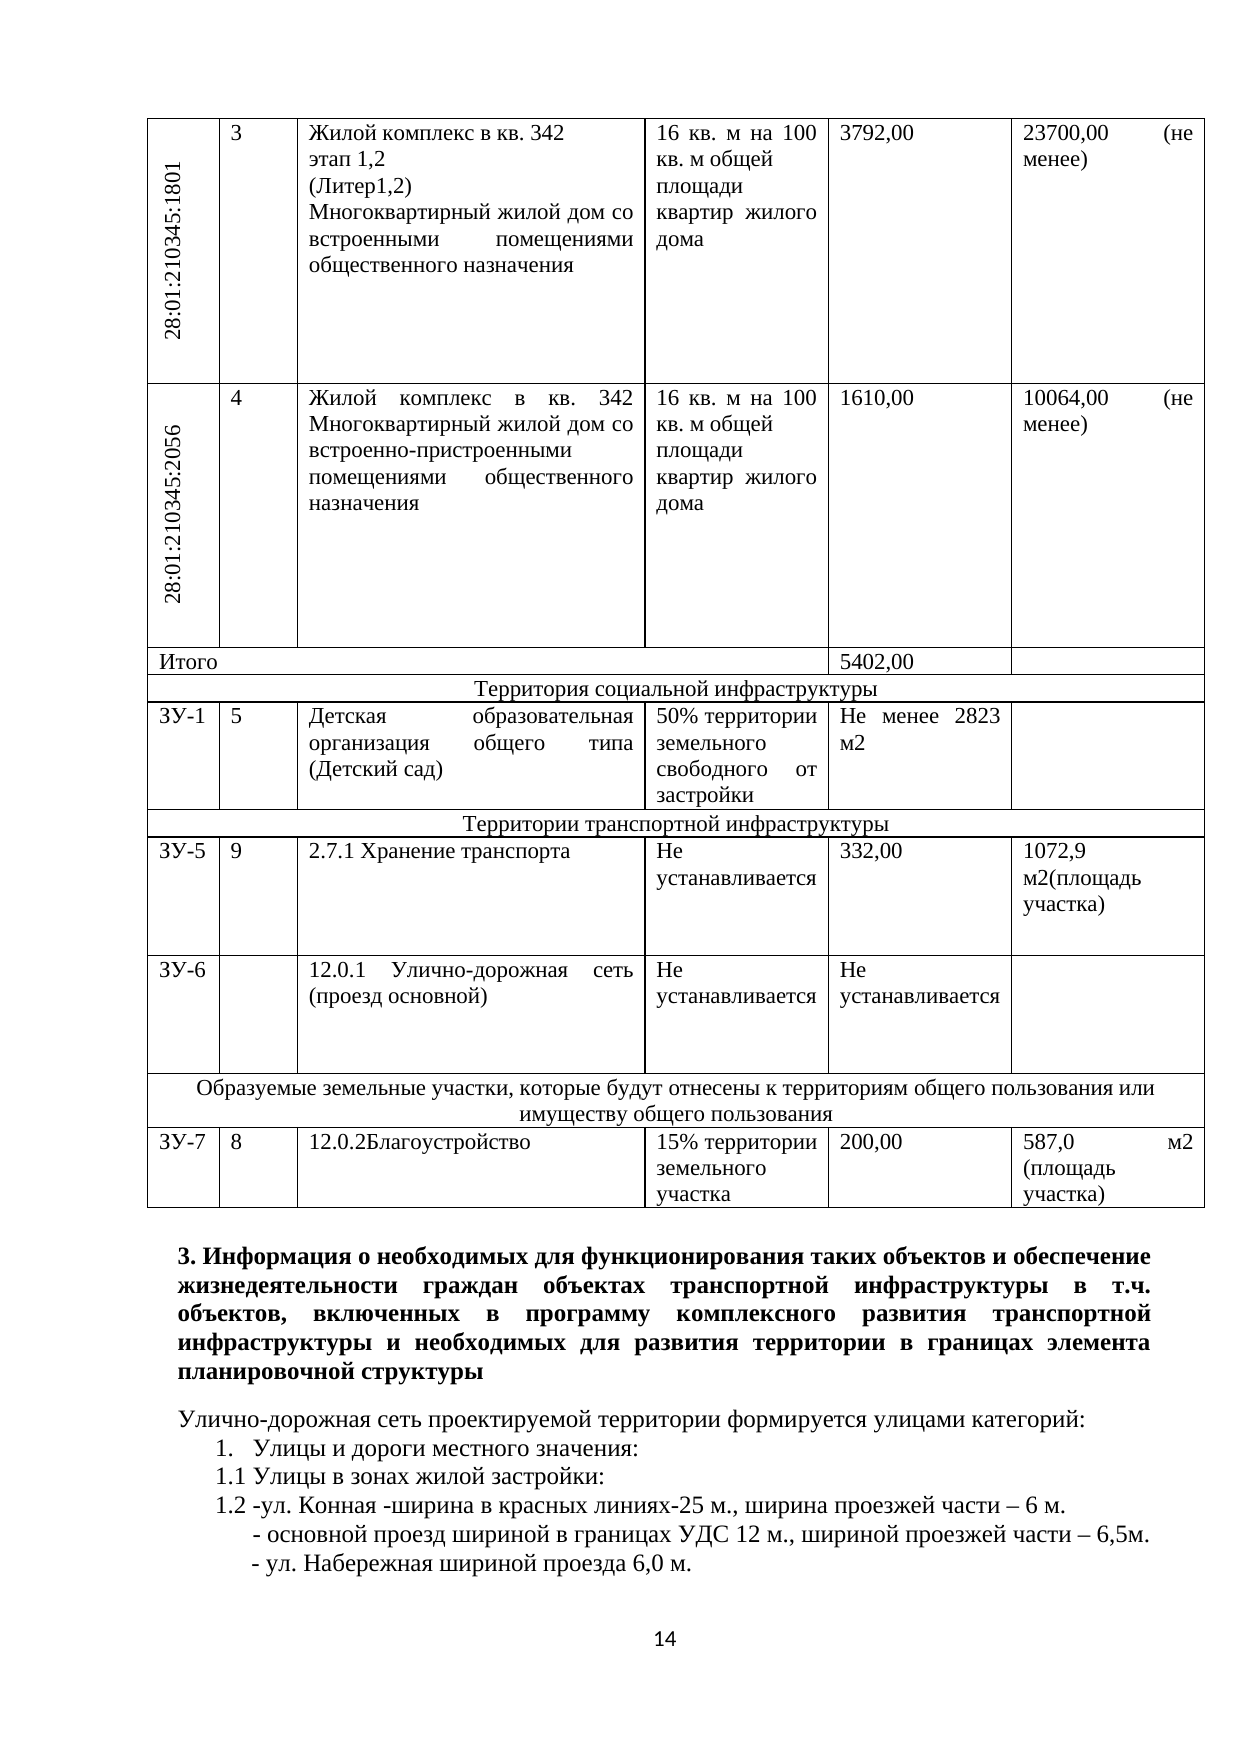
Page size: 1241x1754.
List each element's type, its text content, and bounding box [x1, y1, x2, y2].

list Улицы и дороги местного значения: [215, 1433, 1152, 1461]
list Улицы в зонах жилой застройки: [215, 1461, 1152, 1490]
list -ул. Конная -ширина в красных линиях-25 м., ширина проезжей части – 6 м. [215, 1490, 1152, 1519]
table_cell 332,00 [829, 838, 1011, 955]
table_cell 8 [220, 1128, 297, 1207]
table_cell ЗУ-1 [148, 703, 219, 809]
table_cell Образуемые земельные участки, которые будут отнесены к территориям общего пользования или имуществу общего пользования [148, 1074, 1204, 1127]
table_cell 23700,00 (не менее) [1012, 119, 1204, 383]
table_cell Детская образовательная организация общего типа (Детский сад) [298, 703, 644, 809]
table_cell Территория социальной инфраструктуры [148, 675, 1204, 701]
table_cell 16 кв. м на 100 кв. м общей площади квартир жилого дома [646, 384, 828, 647]
table_cell Не менее 2823 м2 [829, 703, 1011, 809]
table_cell 12.0.2Благоустройство [298, 1128, 644, 1207]
table_cell 5402,00 [829, 648, 1011, 674]
table_cell 1610,00 [829, 384, 1011, 647]
table_cell Не устанавливается [646, 956, 828, 1073]
text Улично-дорожная сеть проектируемой территории формируется улицами категорий: [177, 1404, 1152, 1433]
table_cell 9 [220, 838, 297, 955]
table_cell 10064,00 (не менее) [1012, 384, 1204, 647]
table_cell Территории транспортной инфраструктуры [148, 810, 1204, 836]
table_cell 587,0 м2 (площадь участка) [1012, 1128, 1204, 1207]
table_cell Итого [148, 648, 828, 674]
table_cell Не устанавливается [646, 838, 828, 955]
table_cell [1012, 703, 1204, 809]
table_cell [220, 956, 297, 1073]
text - основной проезд шириной в границах УДС 12 м., шириной проезжей части – 6,5м. [252, 1519, 1152, 1548]
table_cell 3792,00 [829, 119, 1011, 383]
table_cell 28:01:210345:2056 [148, 384, 219, 647]
table_cell ЗУ-7 [148, 1128, 219, 1207]
table_cell 4 [220, 384, 297, 647]
table_cell Жилой комплекс в кв. 342 этап 1,2 (Литер1,2) Многоквартирный жилой дом со встроенными помещениями общественного назначения [298, 119, 644, 383]
table_cell ЗУ-5 [148, 838, 219, 955]
table_cell 12.0.1 Улично-дорожная сеть (проезд основной) [298, 956, 644, 1073]
table_cell 2.7.1 Хранение транспорта [298, 838, 644, 955]
table_cell 15% территории земельного участка [646, 1128, 828, 1207]
table_cell Не устанавливается [829, 956, 1011, 1073]
text - ул. Набережная шириной проезда 6,0 м. [177, 1548, 1152, 1576]
table_cell 3 [220, 119, 297, 383]
table_cell [1012, 648, 1204, 674]
table_cell 1072,9 м2(площадь участка) [1012, 838, 1204, 955]
table_cell 50% территории земельного свободного от застройки [646, 703, 828, 809]
table_cell ЗУ-6 [148, 956, 219, 1073]
text 3. Информация о необходимых для функционирования таких объектов и обеспечение жизнедеятельности граждан объектах транспортной инфраструктуры в т.ч. объектов, включенных в программу комплексного развития транспортной инфраструктуры и необходимых для развития территории в границах элемента планировочной структуры [177, 1241, 1152, 1385]
table_cell 28:01:210345:1801 [148, 119, 219, 383]
table_cell [1012, 956, 1204, 1073]
table_cell 5 [220, 703, 297, 809]
table_cell 200,00 [829, 1128, 1011, 1207]
table_cell 16 кв. м на 100 кв. м общей площади квартир жилого дома [646, 119, 828, 383]
table_cell Жилой комплекс в кв. 342 Многоквартирный жилой дом со встроенно-пристроенными помещениями общественного назначения [298, 384, 644, 647]
